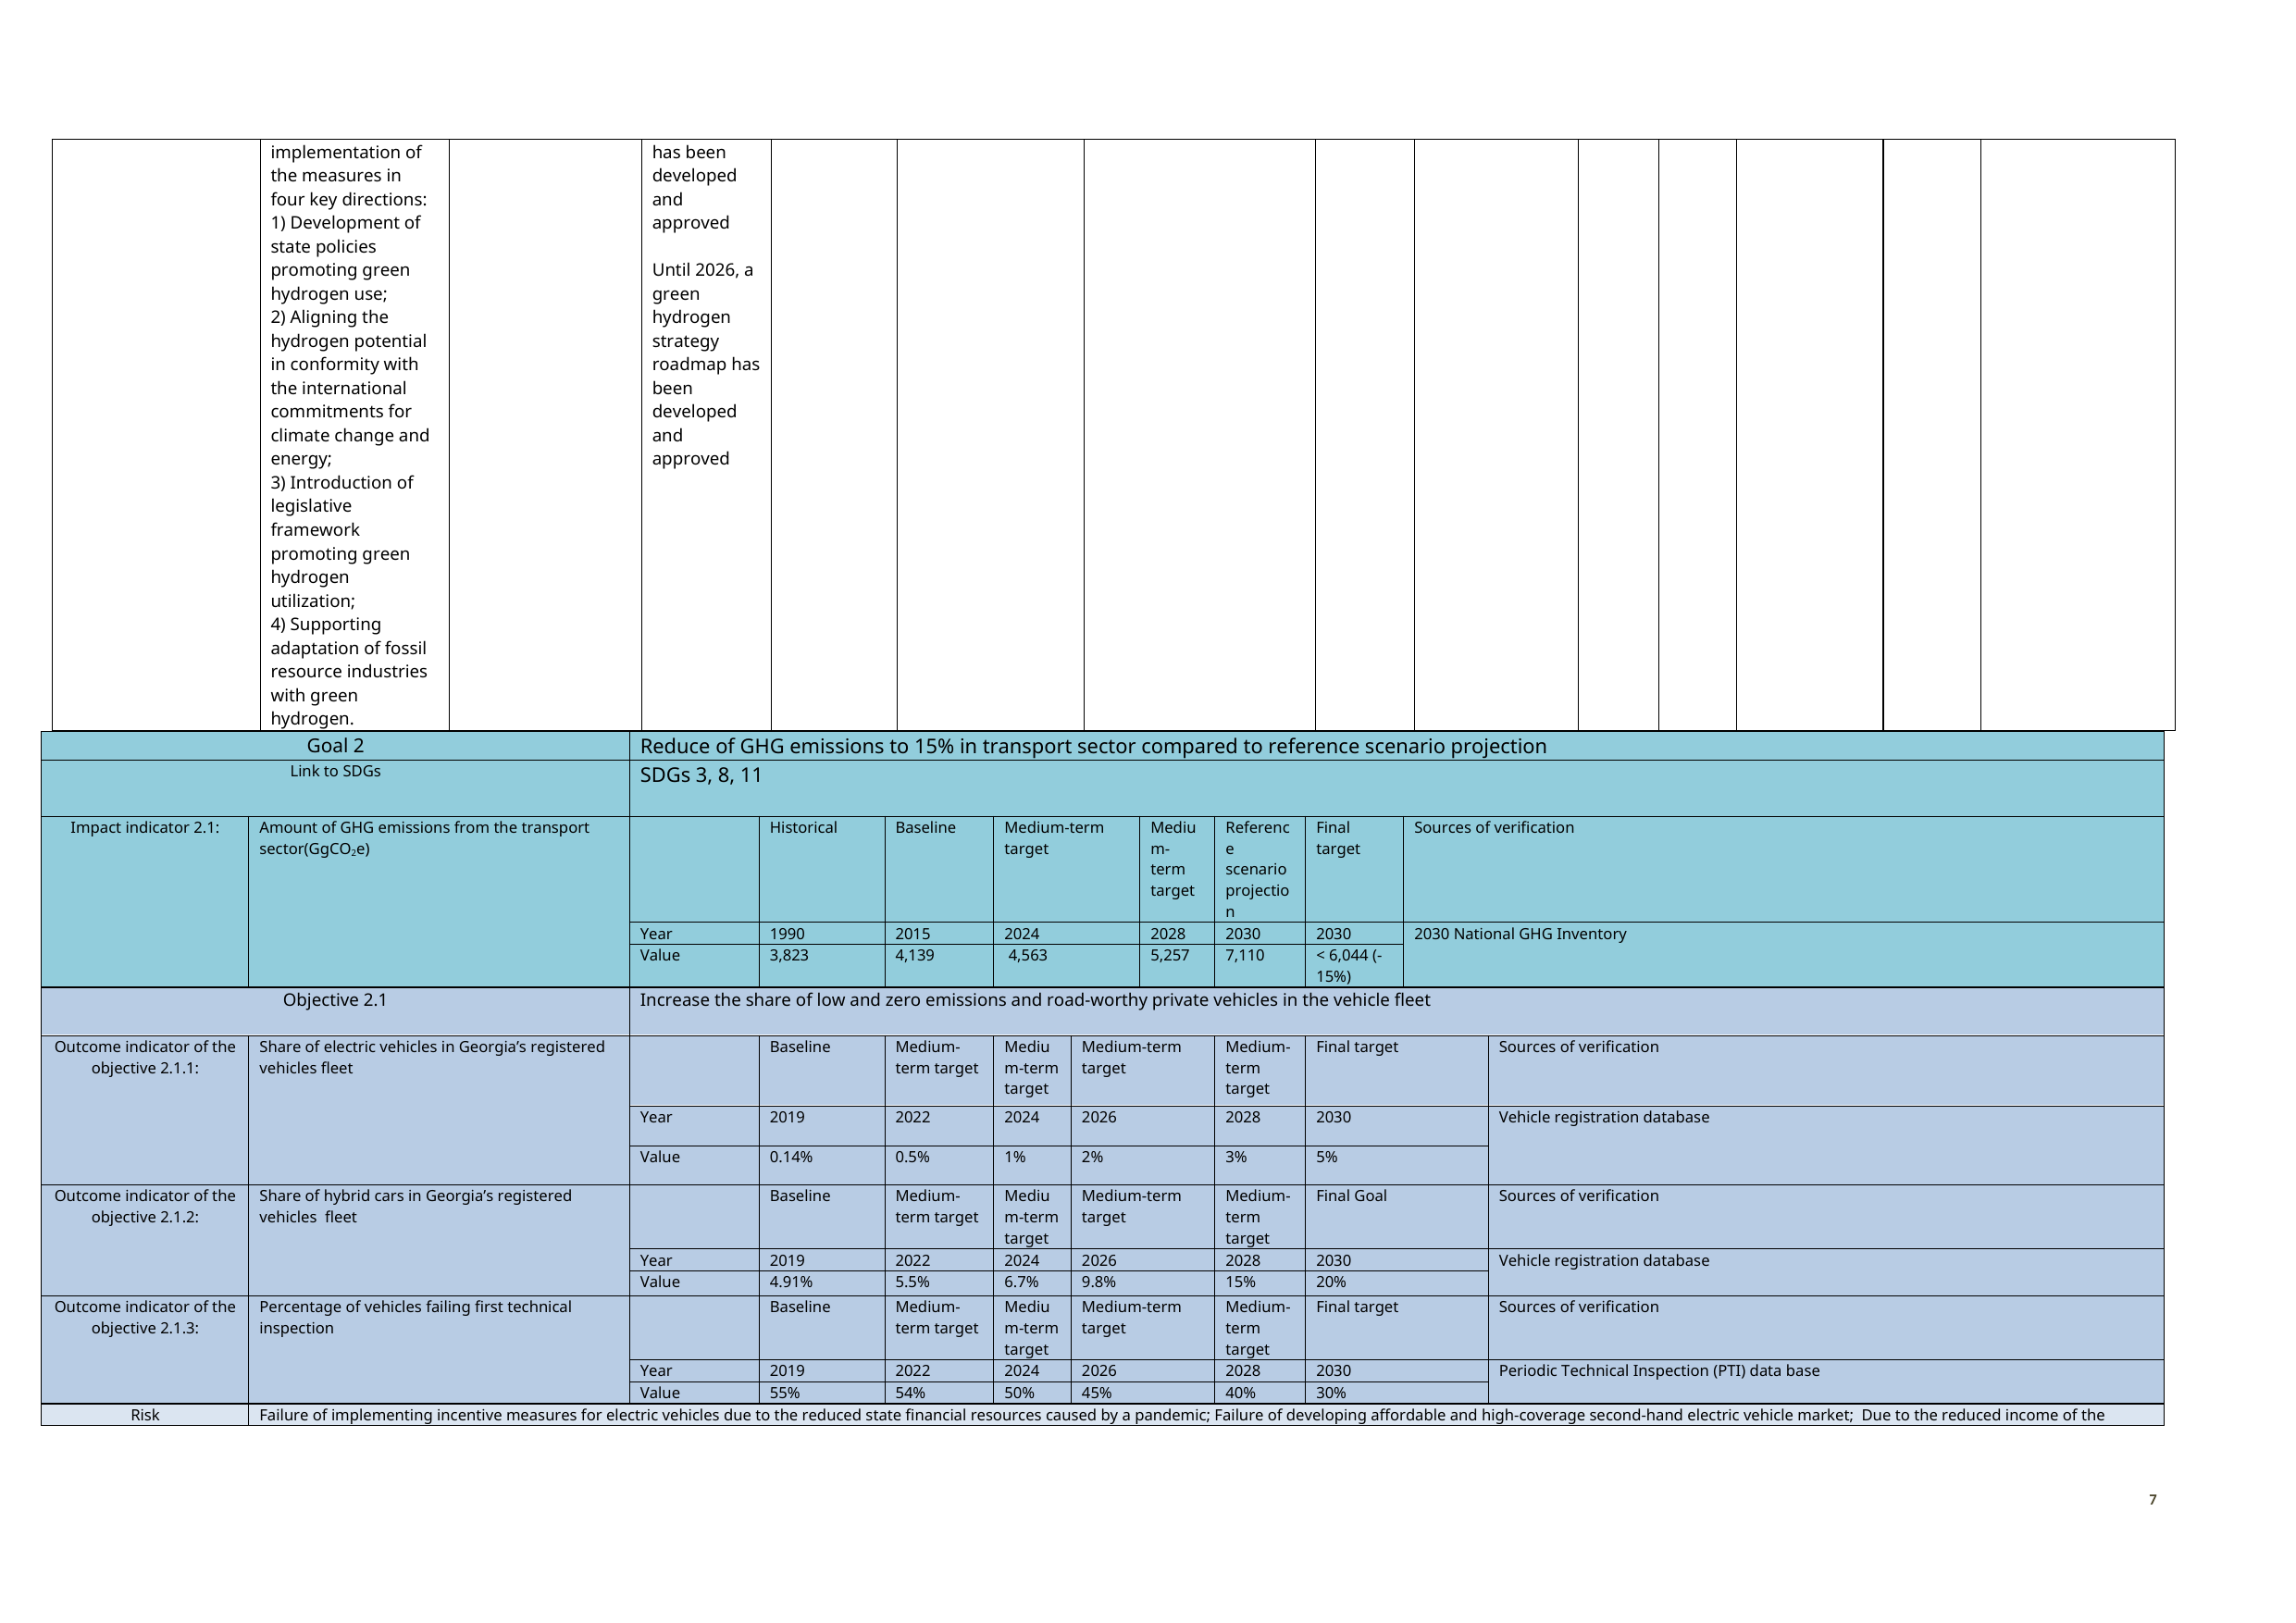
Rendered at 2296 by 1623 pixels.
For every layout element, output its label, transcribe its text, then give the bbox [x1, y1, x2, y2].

table_cell 2019 [760, 1107, 885, 1146]
table_cell [630, 1296, 759, 1359]
table_cell Year [630, 1249, 759, 1270]
table_cell Vehicle registration database [1489, 1107, 2164, 1184]
table_cell Medium-term target [994, 1296, 1071, 1359]
table_cell 55% [760, 1382, 885, 1403]
table_cell Medium-term target [1140, 817, 1214, 922]
table_cell 2% [1072, 1146, 1214, 1184]
table_cell Sources of verification [1489, 1036, 2164, 1105]
table_cell 45% [1072, 1382, 1214, 1403]
table_header Reduce of GHG emissions to 15% in transport sector compared to reference scenario projection [630, 732, 2164, 760]
table_cell 5,257 [1140, 945, 1214, 986]
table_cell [1415, 140, 1578, 730]
table_cell Year [630, 1107, 759, 1146]
table_cell 6.7% [994, 1271, 1071, 1295]
table_cell Year [630, 1360, 759, 1381]
table_cell Risk [42, 1405, 248, 1425]
table_cell Final Goal [1306, 1185, 1488, 1248]
table_cell [772, 140, 897, 730]
table_cell Reference scenario projection [1215, 817, 1305, 922]
table_cell Medium-term target [994, 1185, 1071, 1248]
table_cell 2024 [994, 1107, 1071, 1146]
table_cell Medium-term target [886, 1296, 993, 1359]
table_cell 2030 [1306, 1249, 1488, 1270]
table_cell Baseline [760, 1185, 885, 1248]
table_cell Periodic Technical Inspection (PTI) data base [1489, 1360, 2164, 1403]
table_cell [1085, 140, 1315, 730]
table_header Goal 2 [42, 732, 629, 760]
table_cell Baseline [760, 1036, 885, 1105]
table_cell 2030 [1215, 923, 1305, 944]
table_cell [898, 140, 1084, 730]
table_cell Medium-term target [886, 1185, 993, 1248]
table_cell 2024 [994, 1249, 1071, 1270]
table_cell Final target [1306, 1296, 1488, 1359]
table_cell 54% [886, 1382, 993, 1403]
table_cell 1990 [760, 923, 885, 944]
table_cell Medium-term target [886, 1036, 993, 1105]
table_cell 5.5% [886, 1271, 993, 1295]
table_cell 2026 [1072, 1360, 1214, 1381]
table_cell Final target [1306, 817, 1403, 922]
table_cell SDGs 3, 8, 11 [630, 761, 2164, 816]
table_cell 2022 [886, 1107, 993, 1146]
table_cell Sources of verification [1489, 1296, 2164, 1359]
table_cell 9.8% [1072, 1271, 1214, 1295]
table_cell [450, 140, 641, 730]
table_cell Medium-term target [1215, 1296, 1305, 1359]
table_cell 4,139 [886, 945, 993, 986]
table_cell Share of electric vehicles in Georgia’s registered vehicles fleet [249, 1036, 629, 1184]
table_cell 0.5% [886, 1146, 993, 1184]
table_cell Medium-term target [994, 817, 1139, 922]
table_cell 4.91% [760, 1271, 885, 1295]
table_cell Value [630, 1271, 759, 1295]
table_cell Outcome indicator of the objective 2.1.3: [42, 1296, 248, 1403]
table_cell 2026 [1072, 1249, 1214, 1270]
table_cell [642, 140, 771, 730]
table_cell 2030 National GHG Inventory [1404, 923, 2164, 986]
table_cell 0.14% [760, 1146, 885, 1184]
table_cell Baseline [886, 817, 993, 922]
table_cell [261, 140, 449, 730]
table_cell 2024 [994, 1360, 1071, 1381]
table_cell 2030 [1306, 923, 1403, 944]
table_cell 2028 [1140, 923, 1214, 944]
table_cell Medium-term target [994, 1036, 1071, 1105]
table_cell Medium-term target [1215, 1036, 1305, 1105]
table_cell 4,563 [994, 945, 1139, 986]
table_cell 1% [994, 1146, 1071, 1184]
table_cell 2028 [1215, 1360, 1305, 1381]
table_cell Medium-term target [1215, 1185, 1305, 1248]
table_cell Medium-term target [1072, 1185, 1214, 1248]
table_cell Sources of verification [1404, 817, 2164, 922]
table_cell Vehicle registration database [1489, 1249, 2164, 1295]
table_cell 3,823 [760, 945, 885, 986]
table_cell [1981, 140, 2175, 730]
table_cell Medium-term target [1072, 1036, 1214, 1105]
table_cell 2030 [1306, 1107, 1488, 1146]
table_cell Percentage of vehicles failing first technical inspection [249, 1296, 629, 1403]
table_cell 3% [1215, 1146, 1305, 1184]
table_cell 40% [1215, 1382, 1305, 1403]
table_cell Outcome indicator of the objective 2.1.2: [42, 1185, 248, 1295]
table_cell 20% [1306, 1271, 1488, 1295]
table_cell 2015 [886, 923, 993, 944]
table_cell [1579, 140, 1658, 730]
table_cell 2022 [886, 1249, 993, 1270]
table_cell Increase the share of low and zero emissions and road-worthy private vehicles in the vehicle fleet [630, 988, 2164, 1035]
table_cell Year [630, 923, 759, 944]
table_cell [1737, 140, 1882, 730]
table_cell Baseline [760, 1296, 885, 1359]
table_cell [1316, 140, 1414, 730]
table_cell Amount of GHG emissions from the transport sector(GgCO2e) [249, 817, 629, 986]
table_cell < 6,044 (-15%) [1306, 945, 1403, 986]
table_cell 2019 [760, 1249, 885, 1270]
table_cell 2022 [886, 1360, 993, 1381]
table_cell Value [630, 945, 759, 986]
table_cell Value [630, 1146, 759, 1184]
table_cell Link to SDGs [42, 761, 629, 816]
table_cell 2030 [1306, 1360, 1488, 1381]
table_cell [630, 1185, 759, 1248]
table_cell [53, 140, 260, 730]
table_cell Sources of verification [1489, 1185, 2164, 1248]
table_cell Final target [1306, 1036, 1488, 1105]
table_cell [1884, 140, 1980, 730]
table_cell [630, 1036, 759, 1105]
table_cell Impact indicator 2.1: [42, 817, 248, 986]
table_cell [630, 817, 759, 922]
table_cell 50% [994, 1382, 1071, 1403]
table_cell 30% [1306, 1382, 1488, 1403]
table_cell 2024 [994, 923, 1139, 944]
table_cell 2028 [1215, 1107, 1305, 1146]
table_cell Outcome indicator of the objective 2.1.1: [42, 1036, 248, 1184]
table_cell Objective 2.1 [42, 988, 629, 1035]
table_cell Historical [760, 817, 885, 922]
table_cell 15% [1215, 1271, 1305, 1295]
table_cell Medium-term target [1072, 1296, 1214, 1359]
table_cell 2026 [1072, 1107, 1214, 1146]
table_cell [1659, 140, 1736, 730]
table_cell 2019 [760, 1360, 885, 1381]
table_cell Share of hybrid cars in Georgia’s registered vehicles fleet [249, 1185, 629, 1295]
table_cell 5% [1306, 1146, 1488, 1184]
table_cell 2028 [1215, 1249, 1305, 1270]
table_cell Value [630, 1382, 759, 1403]
table_cell 7,110 [1215, 945, 1305, 986]
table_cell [249, 1405, 2164, 1425]
